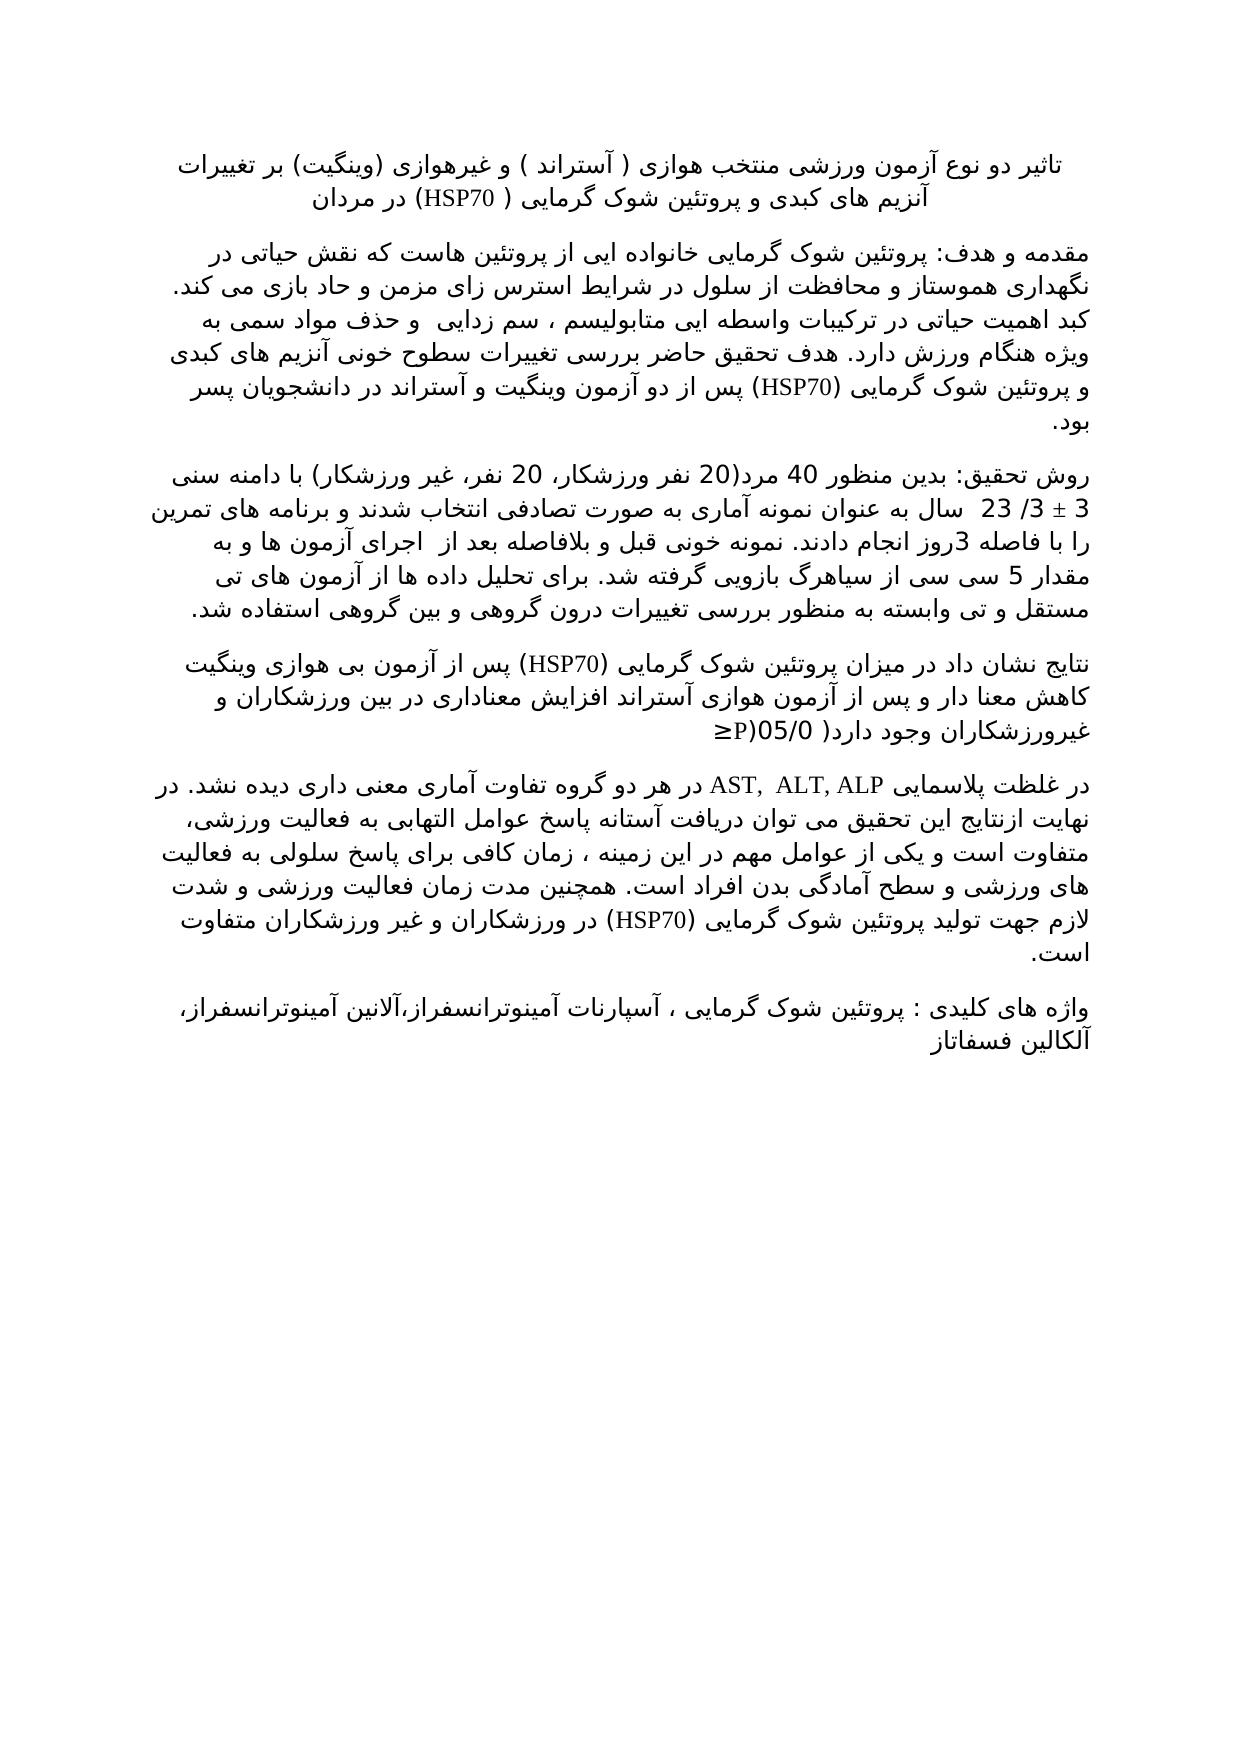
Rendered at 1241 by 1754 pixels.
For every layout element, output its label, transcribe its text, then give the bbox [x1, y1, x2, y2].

text مقدمه و هدف: پروتئین شوک گرمایی خانواده ایی از پروتئین هاست که نقش حیاتی در نگهداری هموستاز و محافظت از سلول در شرایط استرس زای مزمن و حاد بازی می کند. کبد اهمیت حیاتی در ترکیبات واسطه ایی متابولیسم ، سم زدایی و حذف مواد سمی به ویژه هنگام ورزش دارد. هدف تحقیق حاضر بررسی تغییرات سطوح خونی آنزیم های کبدی و پروتئین شوک گرمایی (HSP70) پس از دو آزمون وینگیت و آستراند در دانشجویان پسر بود. [150, 238, 1090, 435]
text تاثیر دو نوع آزمون ورزشی منتخب هوازی ( آستراند ) و غیرهوازی (وینگیت) بر تغییرات آنزیم های کبدی و پروتئین شوک گرمایی ( HSP70) در مردان [150, 150, 1090, 213]
text در غلظت پلاسمایی AST, ALT, ALP در هر دو گروه تفاوت آماری معنی داری دیده نشد. در نهایت ازنتایج این تحقیق می توان دریافت آستانه پاسخ عوامل التهابی به فعالیت ورزشی، متفاوت است و یکی از عوامل مهم در این زمینه ، زمان کافی برای پاسخ سلولی به فعالیت های ورزشی و سطح آمادگی بدن افراد است. همچنین مدت زمان فعالیت ورزشی و شدت لازم جهت تولید پروتئین شوک گرمایی (HSP70) در ورزشکاران و غیر ورزشکاران متفاوت است. [150, 771, 1090, 968]
text واژه های کلیدی : پروتئین شوک گرمایی ، آسپارنات آمینوترانسفراز،آلانین آمینوترانسفراز، آلکالین فسفاتاز [150, 993, 1090, 1056]
text روش تحقیق: بدین منظور 40 مرد(20 نفر ورزشکار، 20 نفر، غیر ورزشکار) با دامنه سنی 3 ± 3/ 23 سال به عنوان نمونه آماری به صورت تصادفی انتخاب شدند و برنامه های تمرین را با فاصله 3روز انجام دادند. نمونه خونی قبل و بلافاصله بعد از اجرای آزمون ها و به مقدار 5 سی سی از سیاهرگ بازویی گرفته شد. برای تحلیل داده ها از آزمون های تی مستقل و تی وابسته به منظور بررسی تغییرات درون گروهی و بین گروهی استفاده شد. [150, 460, 1090, 624]
text نتایج نشان داد در میزان پروتئین شوک گرمایی (HSP70) پس از آزمون بی هوازی وینگیت کاهش معنا دار و پس از آزمون هوازی آستراند افزایش معناداری در بین ورزشکاران و غیرورزشکاران وجود دارد( 05/0(P≤ [150, 649, 1090, 745]
